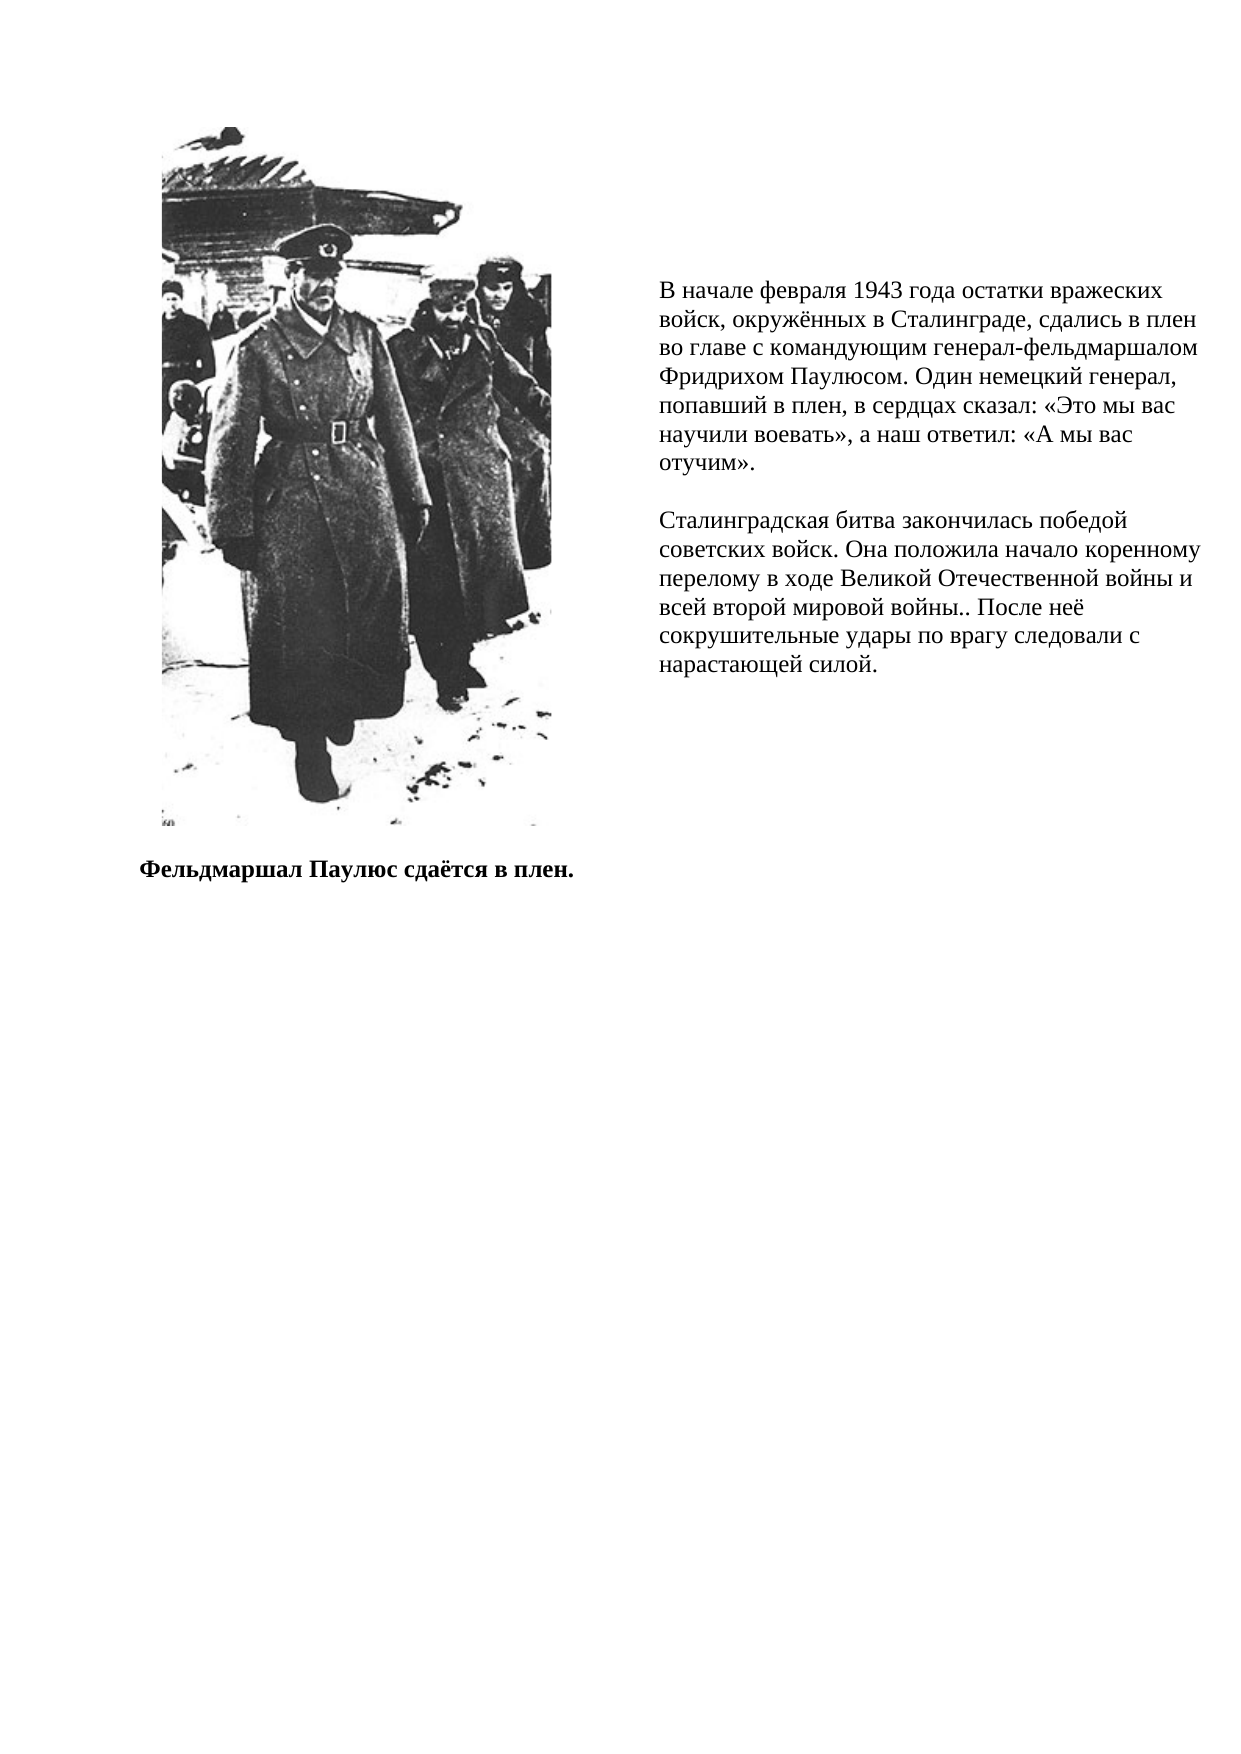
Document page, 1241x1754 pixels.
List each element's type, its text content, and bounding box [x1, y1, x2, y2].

table_cell В начале февраля 1943 года остатки вражеских войск, окружённых в Сталинграде, сдались в плен во главе с командующим генерал-фельдмаршалом Фридрихом Паулюсом. Один немецкий генерал, попавший в плен, в сердцах сказал: «Это мы вас научили воевать», а наш ответил: «А мы вас отучим». Сталинградская битва закончилась победой советских войск. Она положила начало коренному перелому в ходе Великой Отечественной войны и всей второй мировой войны.. После неё сокрушительные удары по врагу следовали с нарастающей силой. [650, 118, 1236, 893]
picture [161, 127, 552, 826]
table_cell Фельдмаршал Паулюс сдаётся в плен. [64, 118, 649, 893]
